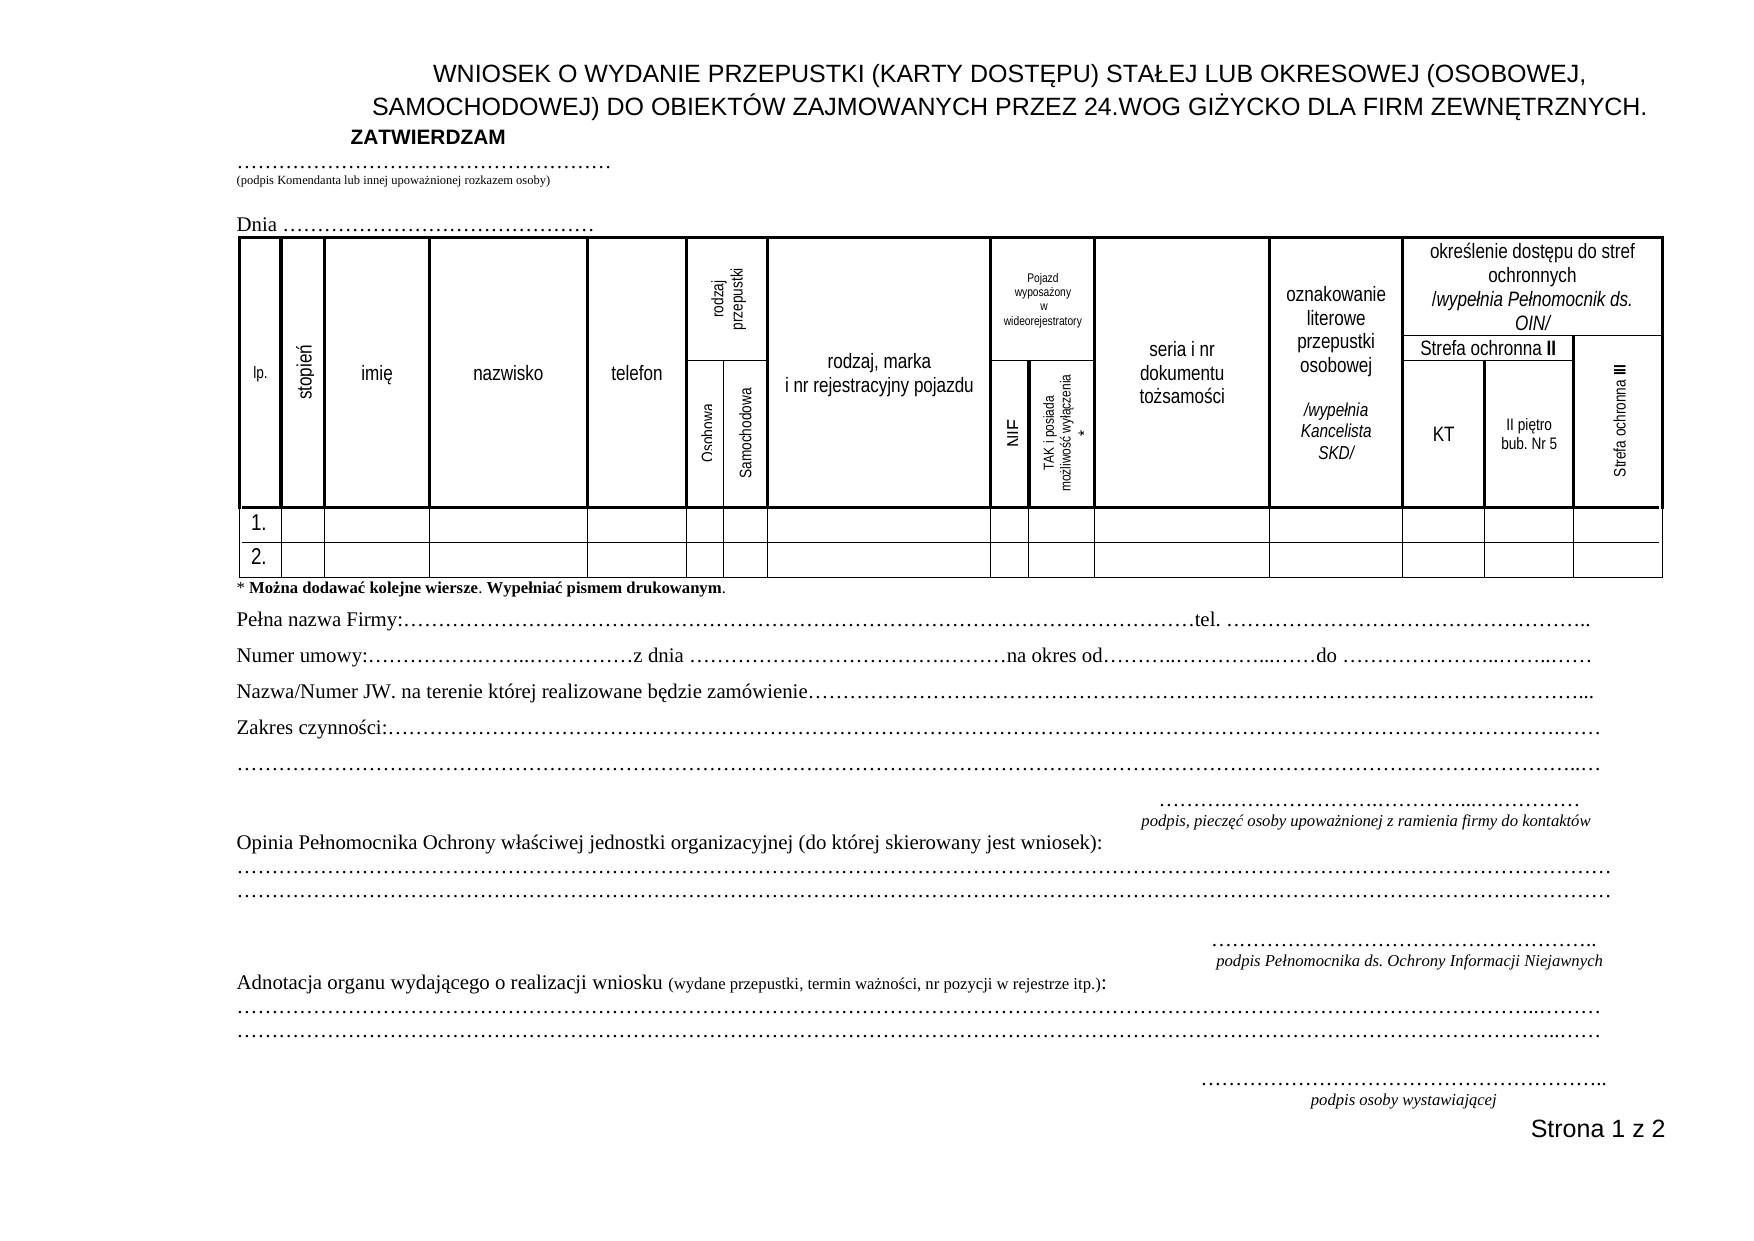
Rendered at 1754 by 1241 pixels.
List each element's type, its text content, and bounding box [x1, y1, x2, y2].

table_cell 1. [240, 506, 281, 542]
table_cell [588, 543, 686, 577]
text Adnotacja organu wydającego o realizacji wniosku (wydane przepustki, termin ważności, nr pozycji w rejestrze itp.): [236, 970, 1665, 994]
table_cell [768, 543, 990, 577]
table_cell [1270, 543, 1402, 577]
text Pełna nazwa Firmy:……………………………………………………………………………………………………tel. …………………………………………….. [236, 607, 1665, 631]
table_cell [1574, 542, 1662, 577]
table_cell [724, 543, 767, 577]
table_cell [1029, 509, 1094, 542]
table_cell [1095, 543, 1269, 577]
text WNIOSEK O WYDANIE PRZEPUSTKI (KARTY DOSTĘPU) STAŁEJ LUB OKRESOWEJ (OSOBOWEJ, SAMOCHODOWEJ) DO OBIEKTÓW ZAJMOWANYCH PRZEZ 24.WOG GIŻYCKO DLA FIRM ZEWNĘTRZNYCH. [354, 59, 1665, 121]
text ……………………………………………………………………………………………………………………………………………………………………..……… [236, 994, 1665, 1018]
table_cell KT [1404, 361, 1483, 506]
text ……………………………………………… [236, 149, 1665, 173]
text ……………………………………………………………………………………………………………………………………………………………………………… [236, 878, 1665, 902]
text ……….………………….…………...…………… [236, 787, 1665, 811]
table_cell [687, 509, 723, 542]
table_cell II piętro bub. Nr 5 [1486, 361, 1572, 506]
table_cell [325, 509, 429, 542]
table_cell Strefa ochronna III [1575, 336, 1661, 506]
text podpis osoby wystawiającej [1195, 1090, 1665, 1109]
text ZATWIERDZAM [236, 125, 1665, 149]
table_cell [282, 509, 324, 542]
table_cell Osobowa [688, 361, 723, 506]
table_cell [687, 543, 723, 577]
table_cell [1403, 509, 1484, 542]
table_cell [282, 543, 324, 577]
table_header seria i nr dokumentu tożsamości [1096, 239, 1268, 506]
text Zakres czynności:…………………………………………………………………………………………………………………………………………………….…… [236, 715, 1665, 739]
table_cell [588, 509, 686, 542]
text podpis, pieczęć osoby upoważnionej z ramienia firmy do kontaktów [1048, 811, 1665, 830]
table_cell Samochodowa [724, 361, 766, 506]
table_header telefon [589, 239, 685, 506]
table_cell TAK i posiada możliwość wyłączenia * [1031, 361, 1093, 506]
table_cell [768, 509, 990, 542]
table_cell [991, 509, 1028, 542]
table_cell [1485, 543, 1573, 577]
text Dnia ……………………………………… [236, 212, 1665, 236]
table_header nazwisko [431, 239, 586, 506]
table_cell 2. [240, 542, 281, 577]
text (podpis Komendanta lub innej upoważnionej rozkazem osoby) [236, 173, 1665, 187]
table_header Pojazd wyposażony w wideorejestratory [992, 239, 1093, 359]
table_cell [325, 543, 429, 577]
table_cell [1029, 543, 1094, 577]
table_cell [1574, 506, 1662, 542]
table_header określenie dostępu do stref ochronnych /wypełnia Pełnomocnik ds. OIN/ [1404, 239, 1661, 334]
table_cell [430, 543, 587, 577]
text …………………………………………………………………………………………………………………………………………………………………………..… [236, 751, 1665, 775]
text Opinia Pełnomocnika Ochrony właściwej jednostki organizacyjnej (do której skierowany jest wniosek): [236, 830, 1665, 854]
table_header lp. [241, 239, 279, 506]
table_cell [1403, 543, 1484, 577]
table_cell [1485, 509, 1573, 542]
text Numer umowy:…………….……..……………z dnia ……………………………….………na okres od………..…………...……do …………………..……..…… [236, 643, 1665, 667]
text ……………………………………………………………………………………………………………………………………………………………………………… [236, 854, 1665, 878]
table_header rodzaj przepustki [688, 239, 766, 359]
table_cell [991, 543, 1028, 577]
text * Można dodawać kolejne wiersze. Wypełniać pismem drukowanym. [236, 578, 1665, 597]
table_cell NIE [992, 361, 1027, 506]
text ………………………………………………………………………………………………………………………………………………………………………..…… [236, 1018, 1665, 1042]
table_cell [724, 509, 767, 542]
table_header imię [326, 239, 428, 506]
table_header stopień [283, 239, 323, 506]
table_header rodzaj, marka i nr rejestracyjny pojazdu [769, 239, 989, 506]
table_cell [1270, 509, 1402, 542]
table_cell [1095, 509, 1269, 542]
text Nazwa/Numer JW. na terenie której realizowane będzie zamówienie…………………………………………………………………………………………………... [236, 679, 1665, 703]
table_cell [430, 509, 587, 542]
table_cell Strefa ochronna II [1404, 336, 1572, 359]
text ……………………………………………….. [1121, 927, 1665, 951]
table_header oznakowanie literowe przepustki osobowej /wypełnia Kancelista SKD/ [1271, 239, 1401, 506]
text podpis Pełnomocnika ds. Ochrony Informacji Niejawnych [1121, 951, 1665, 970]
text ………………………………………………….. [1121, 1066, 1665, 1090]
